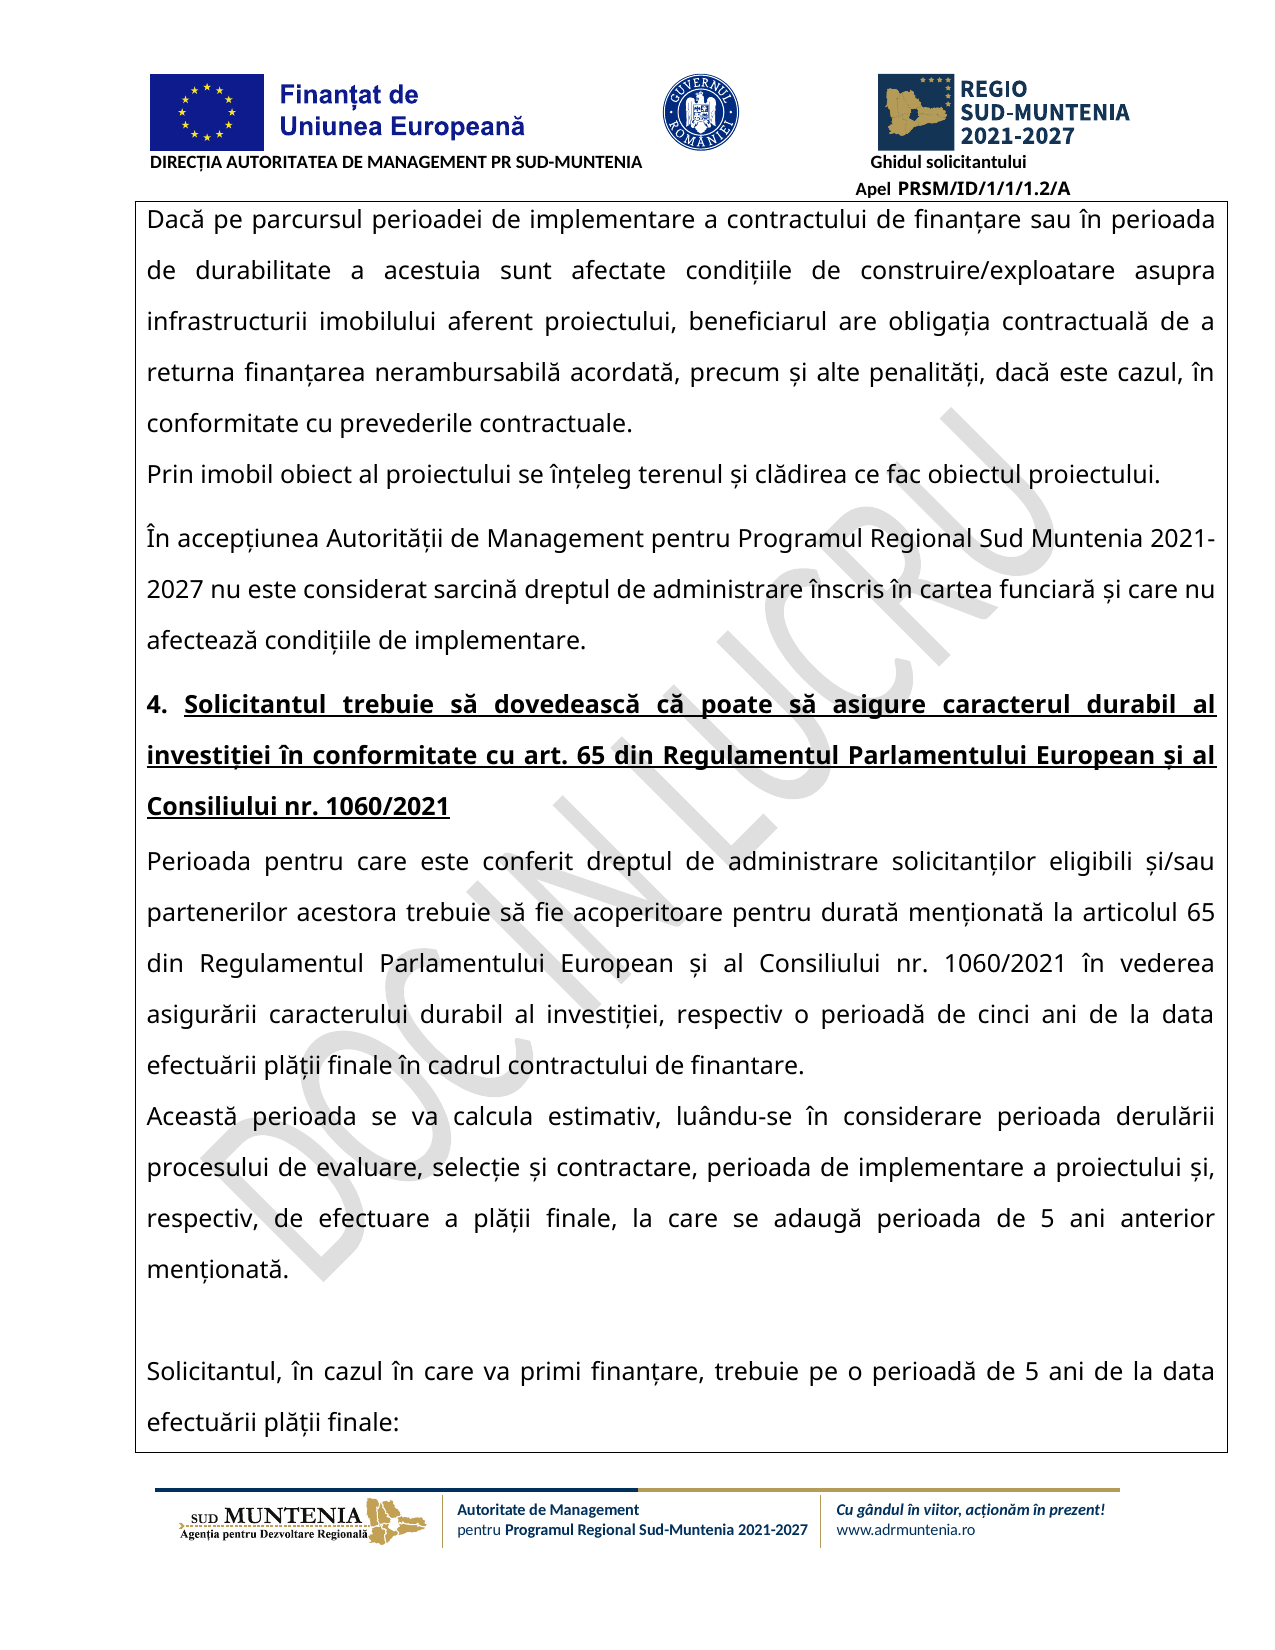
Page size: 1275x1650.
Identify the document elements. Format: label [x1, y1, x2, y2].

table_header [136, 202, 1227, 1452]
